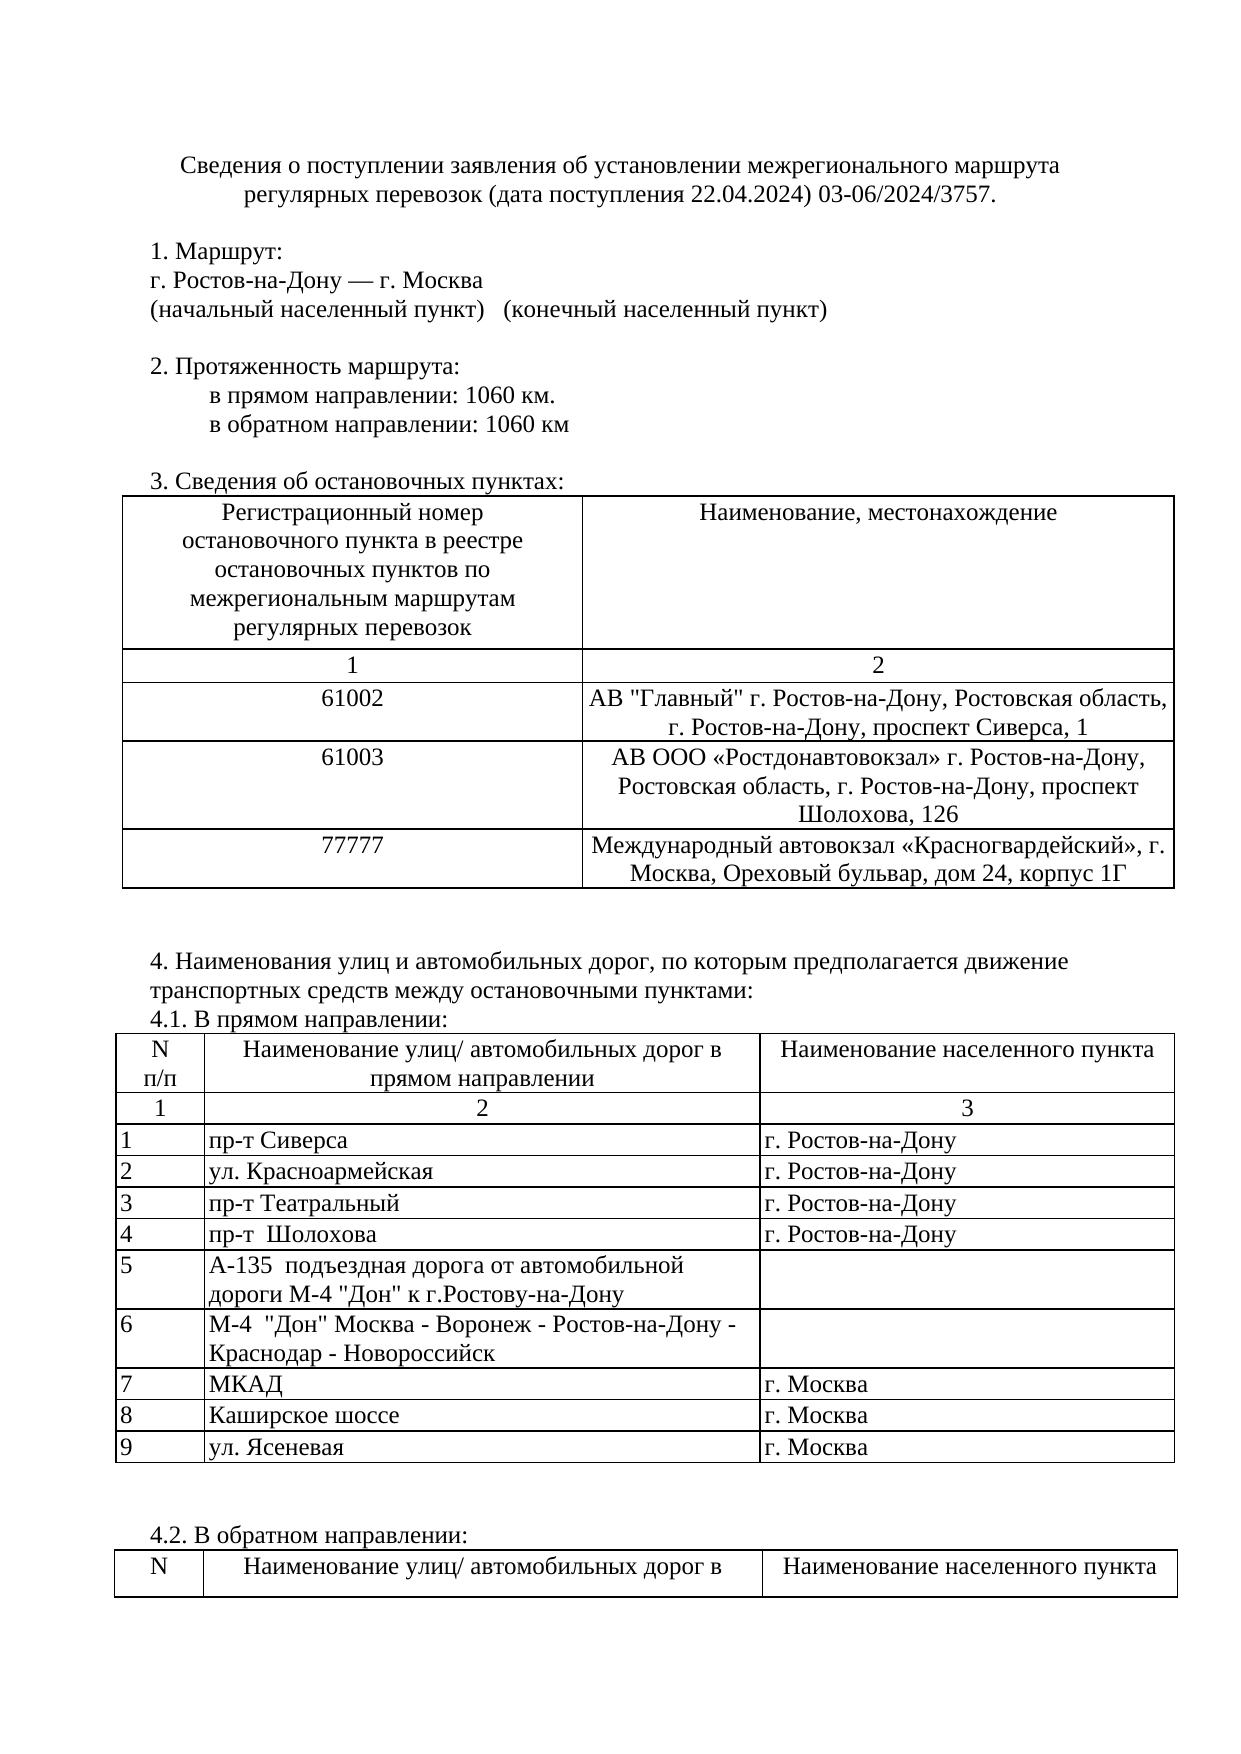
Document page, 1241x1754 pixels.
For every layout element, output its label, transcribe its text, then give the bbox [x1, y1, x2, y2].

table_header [763, 1551, 1177, 1596]
table_cell 2 [583, 650, 1173, 681]
table_cell [761, 1251, 1174, 1308]
table_header N п/п [115, 1551, 203, 1596]
table_cell 1 [123, 650, 582, 681]
table_cell ул. Красноармейская [205, 1156, 759, 1186]
text 2. Протяженность маршрута: [150, 351, 1090, 380]
table_cell 9 [117, 1432, 204, 1461]
table_cell пр-т Сиверса [205, 1125, 759, 1154]
text Сведения о поступлении заявления об установлении межрегионального маршрута регулярных перевозок (дата поступления 22.04.2024) 03-06/2024/3757. [150, 150, 1090, 207]
table_cell г. Ростов-на-Дону [761, 1188, 1174, 1217]
text 1. Маршрут: [150, 236, 1090, 265]
text 4. Наименования улиц и автомобильных дорог, по которым предполагается движение транспортных средств между остановочными пунктами: [150, 946, 1090, 1004]
table_cell г. Ростов-на-Дону [761, 1156, 1174, 1186]
table_cell г. Москва [761, 1400, 1174, 1430]
table_cell г. Москва [761, 1369, 1174, 1398]
table_cell 77777 [123, 830, 582, 887]
table_cell 7 [117, 1369, 204, 1398]
table_cell 61003 [123, 742, 582, 828]
text 4.2. В обратном направлении: [150, 1521, 1090, 1549]
table_cell 2 [205, 1093, 759, 1123]
table_header N п/п [117, 1034, 204, 1092]
table_cell ул. Ясеневая [205, 1432, 759, 1461]
table_cell 6 [117, 1310, 204, 1367]
table_header Наименование населенного пункта [761, 1034, 1174, 1092]
table_cell г. Москва [761, 1432, 1174, 1461]
table_cell пр-т Шолохова [205, 1219, 759, 1249]
text 4.1. В прямом направлении: [150, 1004, 1090, 1033]
table_cell г. Ростов-на-Дону [761, 1125, 1174, 1154]
table_cell 3 [117, 1188, 204, 1217]
text в прямом направлении: 1060 км. [150, 380, 1090, 409]
table_cell 61002 [123, 683, 582, 740]
table_header Наименование улиц/ автомобильных дорог в прямом направлении [205, 1034, 759, 1092]
text (начальный населенный пункт) (конечный населенный пункт) [150, 294, 1090, 322]
table_cell Каширское шоссе [205, 1400, 759, 1430]
table_cell МКАД [205, 1369, 759, 1398]
table_cell Международный автовокзал «Красногвардейский», г. Москва, Ореховый бульвар, дом 24, корпус 1Г [583, 830, 1173, 887]
table_cell 8 [117, 1400, 204, 1430]
text в обратном направлении: 1060 км [150, 409, 1090, 437]
table_cell АВ ООО «Ростдонавтовокзал» г. Ростов-на-Дону, Ростовская область, г. Ростов-на-Дону, проспект Шолохова, 126 [583, 742, 1173, 828]
table_cell 1 [117, 1093, 204, 1123]
table_header Наименование, местонахождение [583, 497, 1173, 648]
text 3. Сведения об остановочных пунктах: [150, 466, 1090, 495]
table_cell [761, 1310, 1174, 1367]
table_cell А-135 подъездная дорога от автомобильной дороги М-4 "Дон" к г.Ростову-на-Дону [205, 1251, 759, 1308]
text г. Ростов-на-Дону — г. Москва [150, 265, 1090, 294]
table_cell 4 [117, 1219, 204, 1249]
table_cell М-4 "Дон" Москва - Воронеж - Ростов-на-Дону - Краснодар - Новороссийск [205, 1310, 759, 1367]
table_cell 1 [117, 1125, 204, 1154]
table_cell АВ "Главный" г. Ростов-на-Дону, Ростовская область, г. Ростов-на-Дону, проспект Сиверса, 1 [583, 683, 1173, 740]
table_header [204, 1551, 762, 1596]
table_cell пр-т Театральный [205, 1188, 759, 1217]
table_header Регистрационный номер остановочного пункта в реестре остановочных пунктов по межрегиональным маршрутам регулярных перевозок [123, 497, 582, 648]
table_cell г. Ростов-на-Дону [761, 1219, 1174, 1249]
table_cell 2 [117, 1156, 204, 1186]
table_cell 3 [761, 1093, 1174, 1123]
table_cell 5 [117, 1251, 204, 1308]
